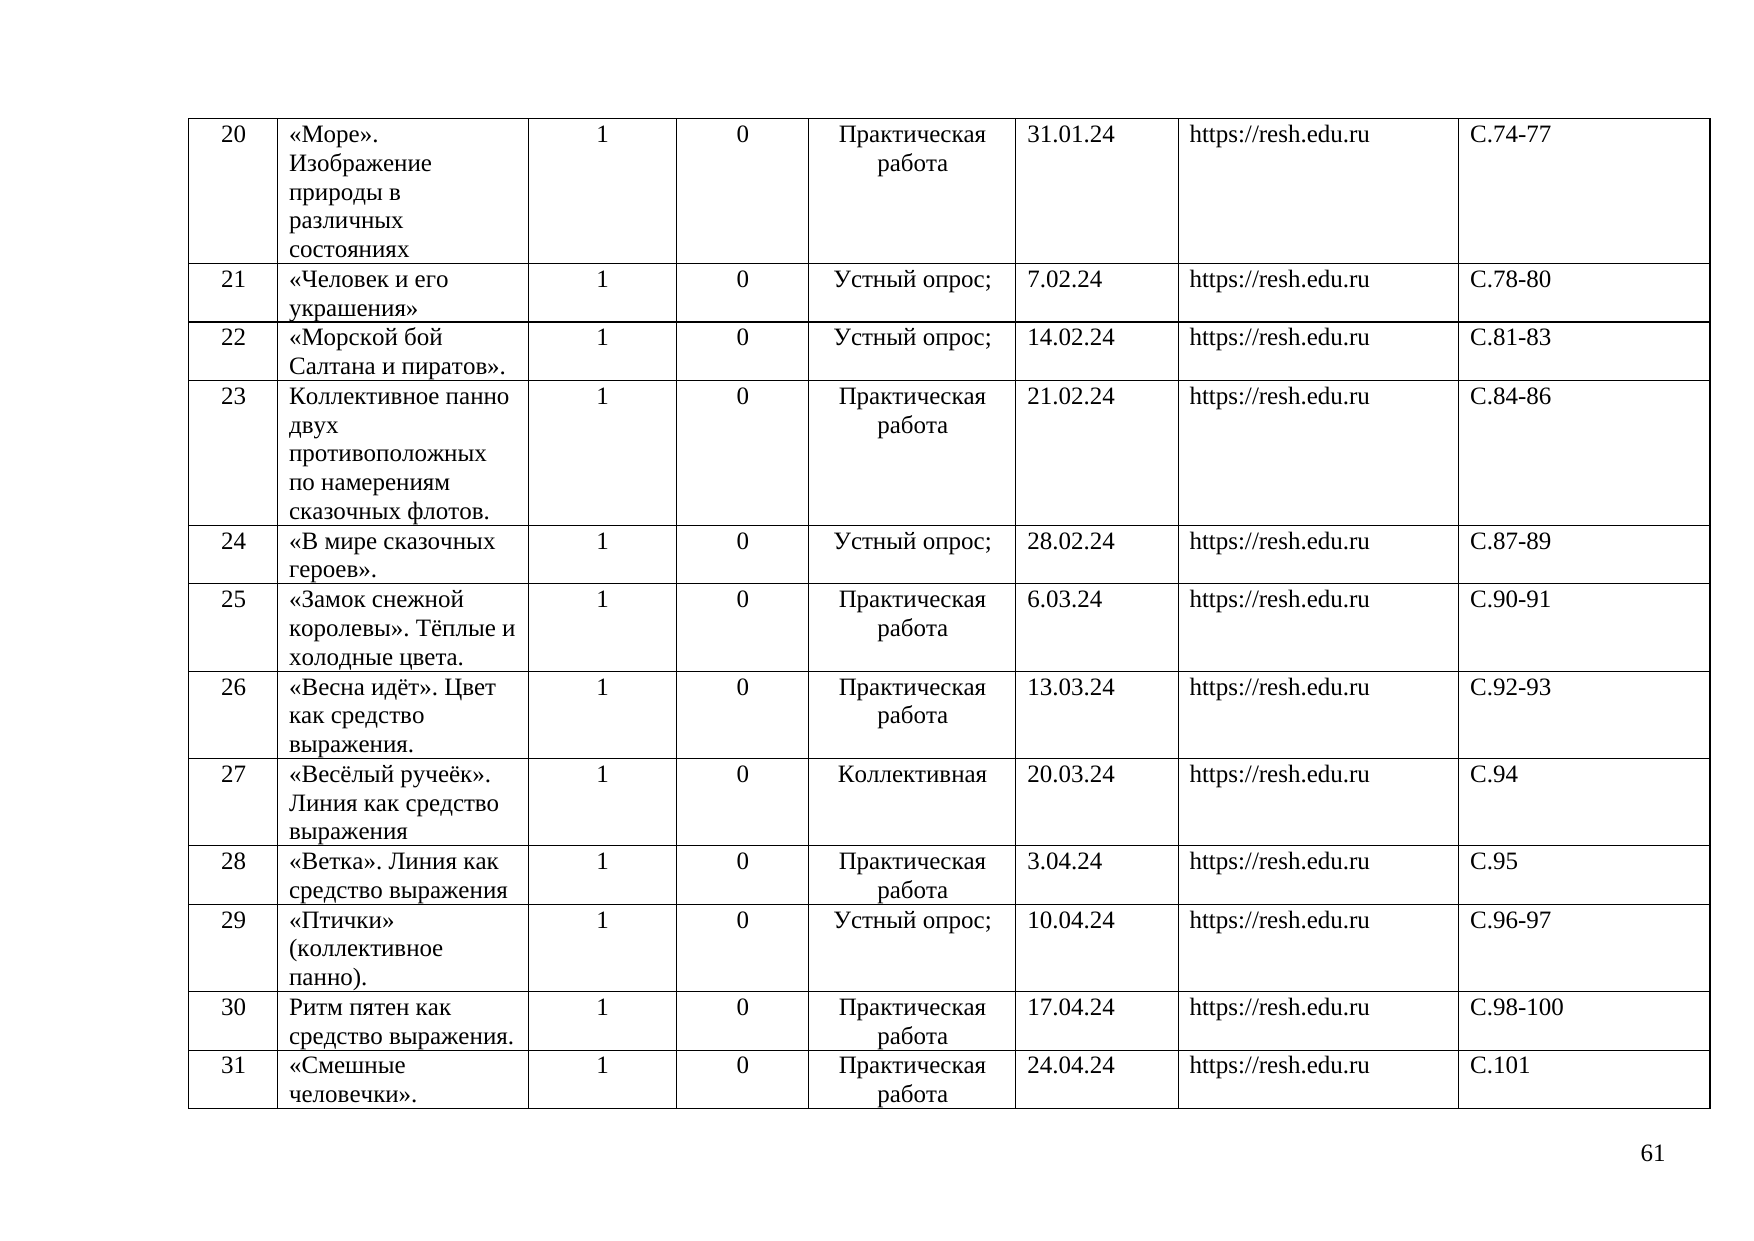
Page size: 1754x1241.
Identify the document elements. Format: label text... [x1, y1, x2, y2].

table_cell 20 [189, 119, 277, 263]
table_cell 1 [529, 672, 676, 758]
table_cell 14.02.24 [1016, 323, 1178, 380]
table_cell 0 [677, 846, 808, 904]
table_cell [278, 1051, 528, 1108]
table_cell 17.04.24 [1016, 992, 1178, 1049]
table_cell «Морской бой Салтана и пиратов». [278, 323, 528, 380]
table_cell 24.04.24 [1016, 1051, 1178, 1108]
table_cell https://resh.edu.ru [1179, 1051, 1458, 1108]
table_cell 0 [677, 584, 808, 671]
table_cell Ритм пятен как средство выражения. [278, 992, 528, 1049]
table_cell 0 [677, 905, 808, 991]
table_cell 1 [529, 584, 676, 671]
table_cell Коллективное панно двух противоположных по намерениям сказочных флотов. [278, 381, 528, 525]
table_cell https://resh.edu.ru [1179, 672, 1458, 758]
table_cell 28 [189, 846, 277, 904]
table_cell https://resh.edu.ru [1179, 846, 1458, 904]
table_cell Практическая работа [809, 381, 1015, 525]
table_cell https://resh.edu.ru [1179, 526, 1458, 583]
table_cell 21.02.24 [1016, 381, 1178, 525]
table_cell Устный опрос; [809, 526, 1015, 583]
table_cell С.78-80 [1459, 264, 1709, 321]
table_cell Коллективная [809, 759, 1015, 845]
table_cell 7.02.24 [1016, 264, 1178, 321]
table_cell 25 [189, 584, 277, 671]
table_cell С.87-89 [1459, 526, 1709, 583]
table_cell https://resh.edu.ru [1179, 264, 1458, 321]
table_cell С.94 [1459, 759, 1709, 845]
table_cell 0 [677, 381, 808, 525]
table_cell «Птички» (коллективное панно). [278, 905, 528, 991]
table_cell https://resh.edu.ru [1179, 992, 1458, 1049]
table_cell С.95 [1459, 846, 1709, 904]
table_cell Устный опрос; [809, 905, 1015, 991]
table_cell С.74-77 [1459, 119, 1709, 263]
table_cell 0 [677, 526, 808, 583]
table_cell С.84-86 [1459, 381, 1709, 525]
table_cell 0 [677, 119, 808, 263]
table_cell 22 [189, 323, 277, 380]
table_cell 26 [189, 672, 277, 758]
table_cell https://resh.edu.ru [1179, 905, 1458, 991]
table_cell 31 [189, 1051, 277, 1108]
table_cell https://resh.edu.ru [1179, 381, 1458, 525]
table_cell Практическая работа [809, 119, 1015, 263]
table_cell 0 [677, 264, 808, 321]
table_cell 21 [189, 264, 277, 321]
table_cell 29 [189, 905, 277, 991]
table_cell 0 [677, 323, 808, 380]
table_cell «Ветка». Линия как средство выражения [278, 846, 528, 904]
table_cell 6.03.24 [1016, 584, 1178, 671]
table_cell С.90-91 [1459, 584, 1709, 671]
table_cell «Море». Изображение природы в различных состояниях [278, 119, 528, 263]
table_cell «Человек и его украшения» [278, 264, 528, 321]
table_cell 1 [529, 759, 676, 845]
table_cell 23 [189, 381, 277, 525]
table_cell Практическая работа [809, 1051, 1015, 1108]
table_cell 3.04.24 [1016, 846, 1178, 904]
table_cell 0 [677, 672, 808, 758]
table_cell 13.03.24 [1016, 672, 1178, 758]
table_cell 20.03.24 [1016, 759, 1178, 845]
table_cell Устный опрос; [809, 264, 1015, 321]
table_cell 1 [529, 381, 676, 525]
table_cell «Весёлый ручеёк». Линия как средство выражения [278, 759, 528, 845]
table_cell 10.04.24 [1016, 905, 1178, 991]
table_cell С.96-97 [1459, 905, 1709, 991]
table_cell «Весна идёт». Цвет как средство выражения. [278, 672, 528, 758]
table_cell 0 [677, 992, 808, 1049]
table_cell 1 [529, 526, 676, 583]
table_cell «Замок снежной королевы». Тёплые и холодные цвета. [278, 584, 528, 671]
table_cell 1 [529, 992, 676, 1049]
table_cell 1 [529, 119, 676, 263]
table_cell 28.02.24 [1016, 526, 1178, 583]
table_cell 27 [189, 759, 277, 845]
table_cell «В мире сказочных героев». [278, 526, 528, 583]
table_cell 0 [677, 1051, 808, 1108]
table_cell С.98-100 [1459, 992, 1709, 1049]
table_cell 1 [529, 1051, 676, 1108]
table_cell Устный опрос; [809, 323, 1015, 380]
table_cell 0 [677, 759, 808, 845]
table_cell 1 [529, 323, 676, 380]
table_cell Практическая работа [809, 672, 1015, 758]
table_cell 1 [529, 905, 676, 991]
table_cell С.81-83 [1459, 323, 1709, 380]
table_cell Практическая работа [809, 846, 1015, 904]
table_cell 24 [189, 526, 277, 583]
table_cell С.101 [1459, 1051, 1709, 1108]
table_cell С.92-93 [1459, 672, 1709, 758]
table_cell https://resh.edu.ru [1179, 759, 1458, 845]
table_cell Практическая работа [809, 992, 1015, 1049]
table_cell https://resh.edu.ru [1179, 119, 1458, 263]
table_cell 1 [529, 846, 676, 904]
table_cell https://resh.edu.ru [1179, 323, 1458, 380]
table_cell Практическая работа [809, 584, 1015, 671]
table_cell 1 [529, 264, 676, 321]
table_cell 31.01.24 [1016, 119, 1178, 263]
table_cell https://resh.edu.ru [1179, 584, 1458, 671]
table_cell 30 [189, 992, 277, 1049]
